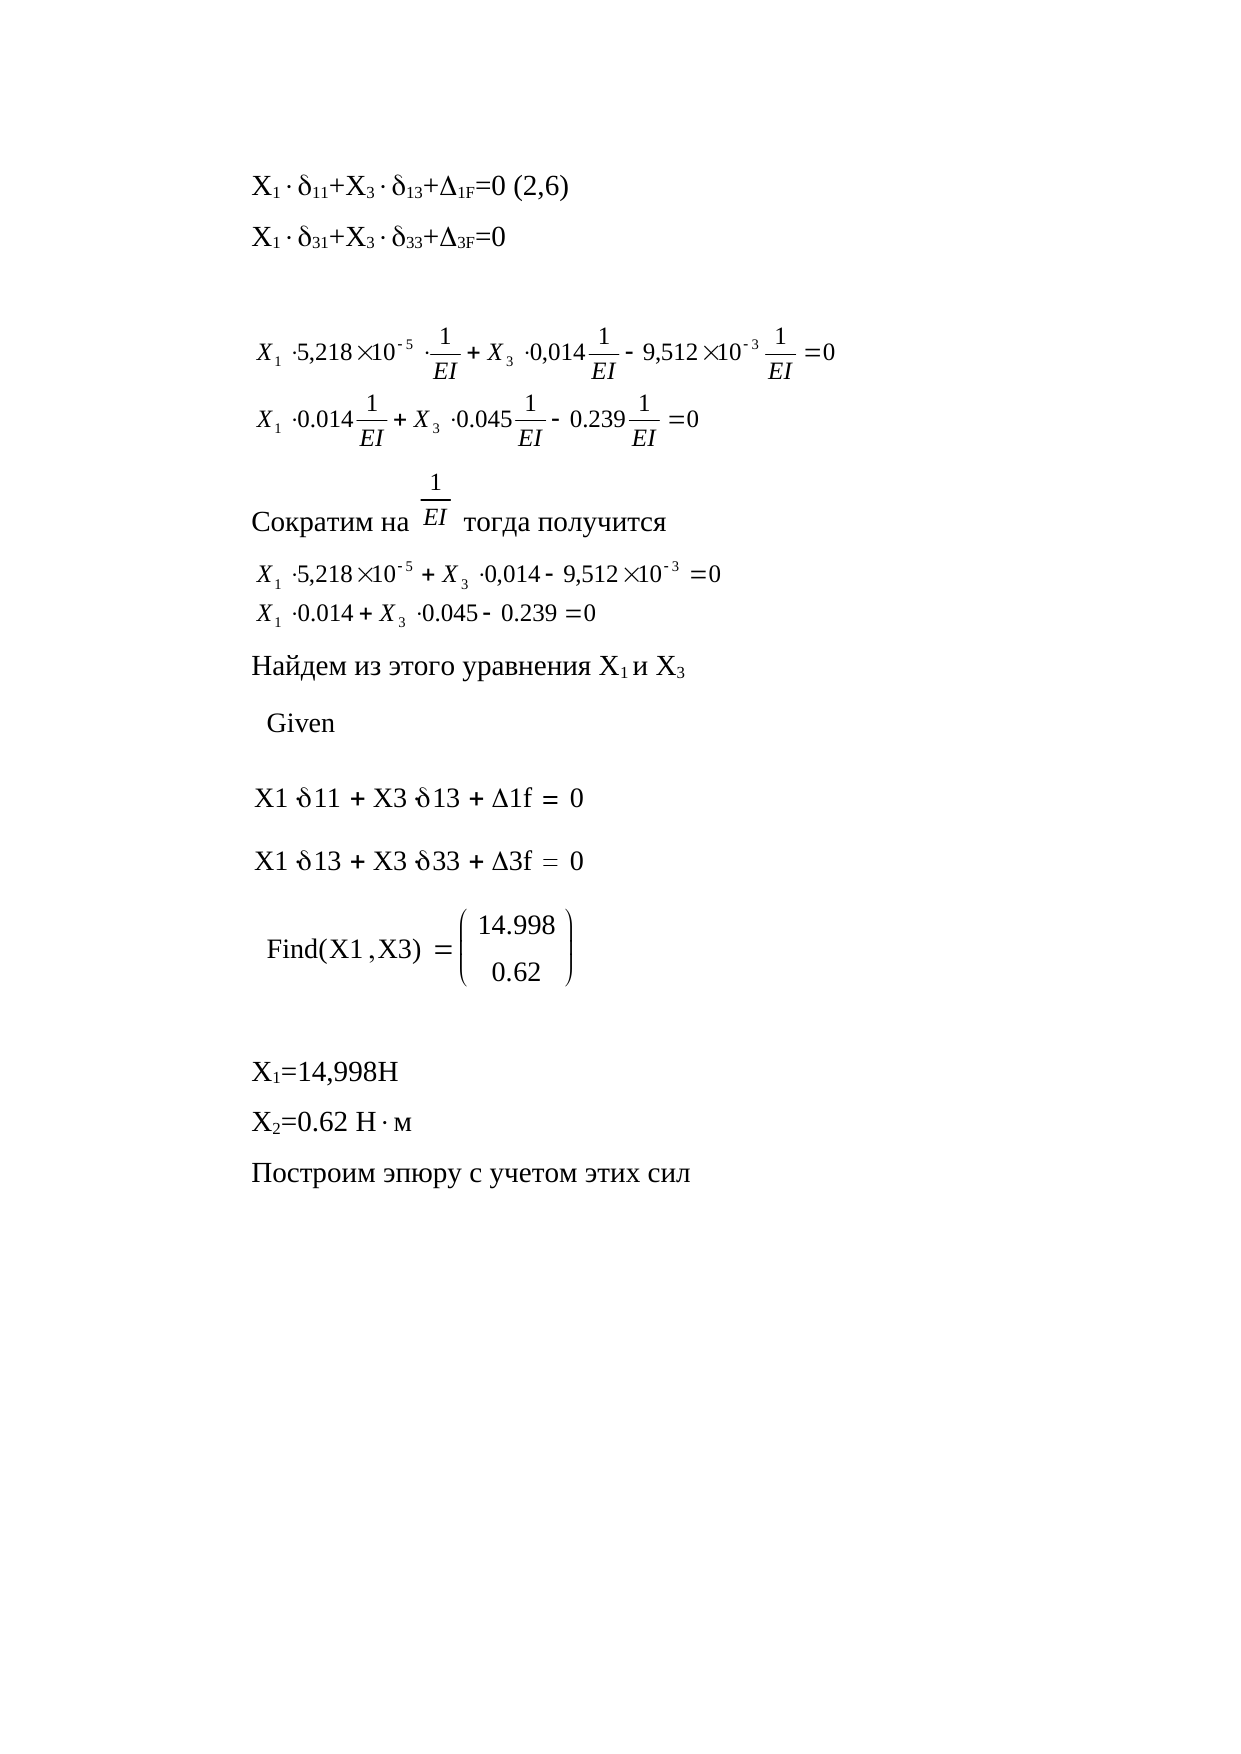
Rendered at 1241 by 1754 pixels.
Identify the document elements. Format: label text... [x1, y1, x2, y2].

text X2=0.62 Нм [177, 1104, 1152, 1138]
text Построим эпюру с учетом этих сил [177, 1155, 1152, 1188]
text X111+X313+1F=0 (2,6) [177, 168, 1152, 202]
text Найдем из этого уравнения Х1 и Х3 [177, 648, 1152, 682]
text X1=14,998H [177, 1054, 1152, 1087]
text X131+X333+3F=0 [177, 219, 1152, 252]
text Сократим на тогда получится [177, 467, 1152, 537]
